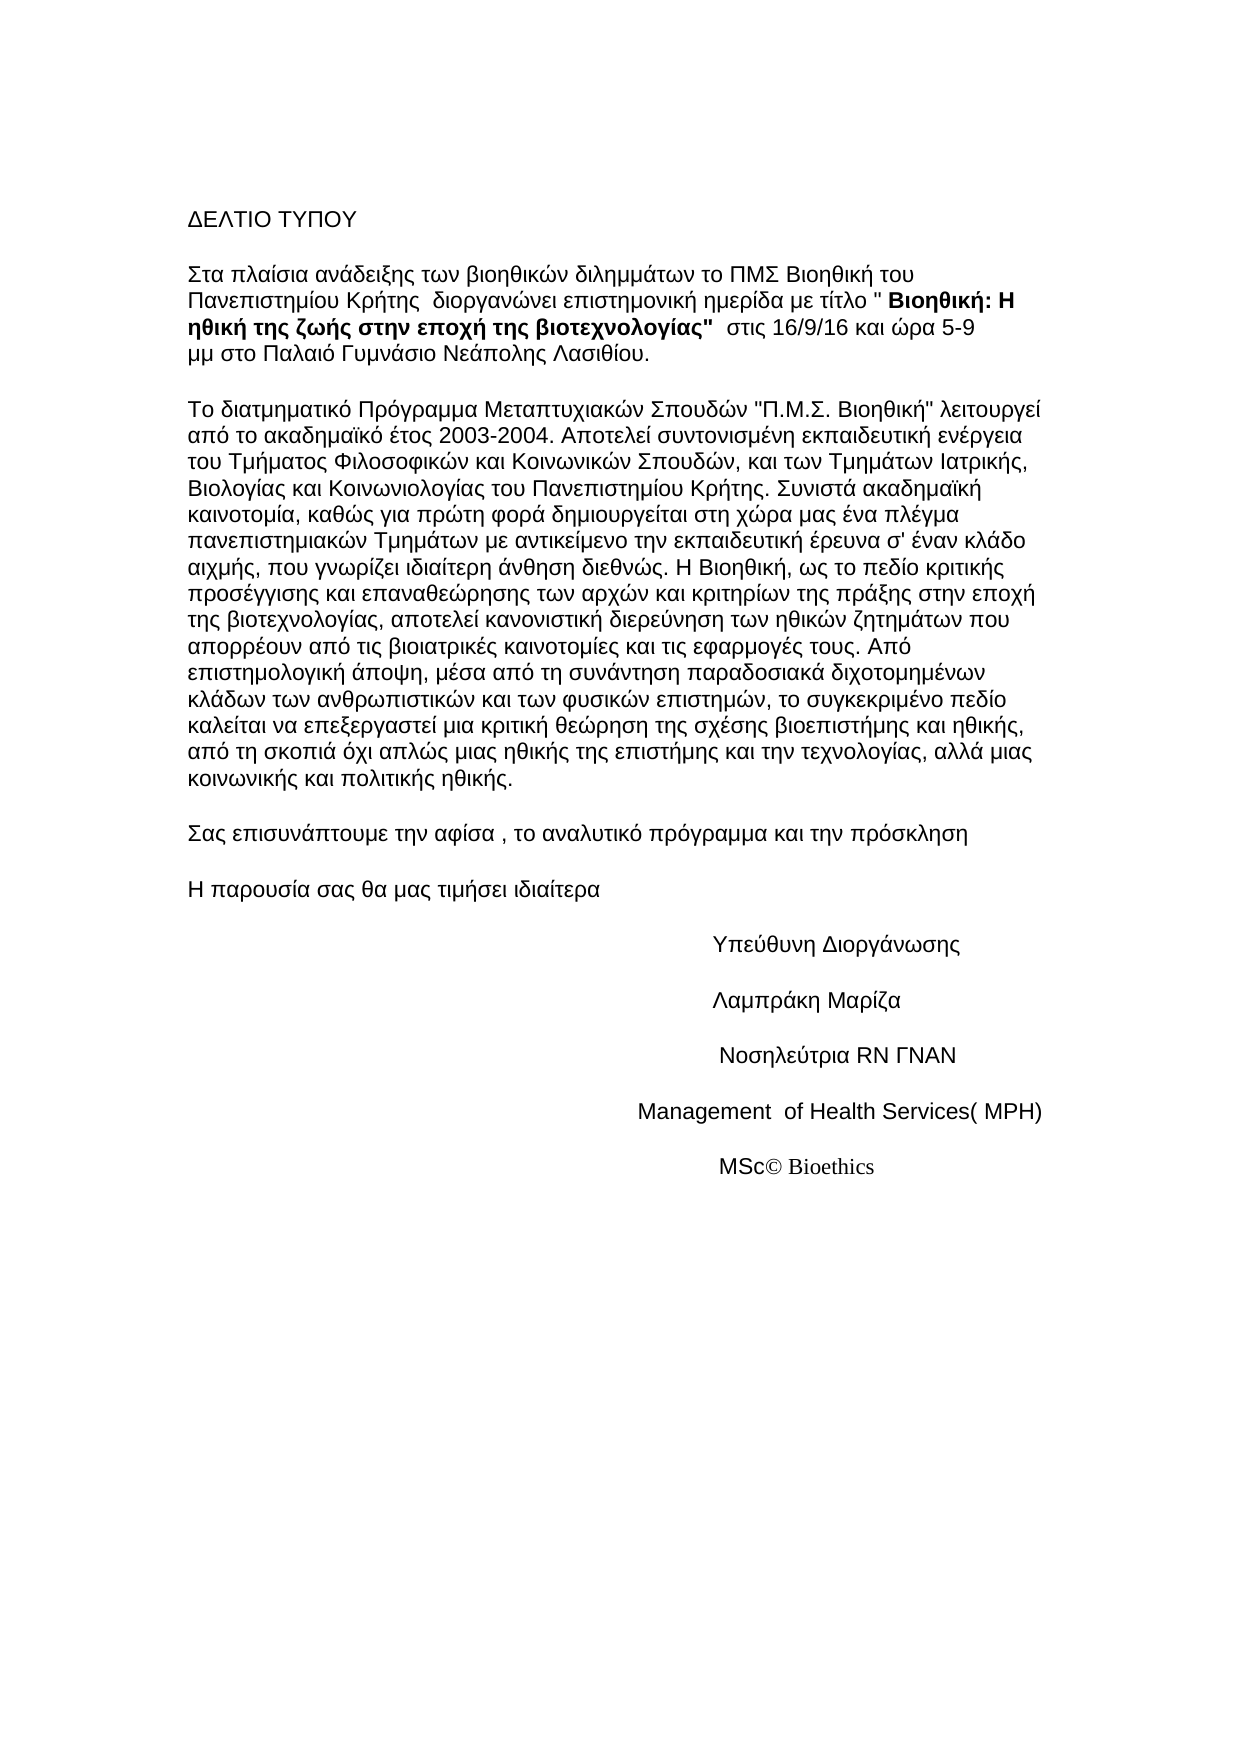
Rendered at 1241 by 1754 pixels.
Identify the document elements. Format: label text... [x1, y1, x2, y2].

text Νοσηλεύτρια RN ΓΝΑΝ [637, 1042, 1053, 1068]
text Η παρουσία σας θα μας τιμήσει ιδιαίτερα [187, 876, 1053, 902]
text Στα πλαίσια ανάδειξης των βιοηθικών διλημμάτων το ΠΜΣ Βιοηθική του Πανεπιστημίου Κρήτης διοργανώνει επιστημονική ημερίδα με τίτλο " Βιοηθική: Η ηθική της ζωής στην εποχή της βιοτεχνολογίας" στις 16/9/16 και ώρα 5-9 μμ στο Παλαιό Γυμνάσιο Νεάπολης Λασιθίου. [187, 261, 1053, 366]
text ΔΕΛΤΙΟ ΤΥΠΟΥ [187, 206, 1053, 232]
text Management of Health Services( MPH) [637, 1098, 1053, 1124]
text Λαμπράκη Μαρίζα [637, 987, 1053, 1013]
text Το διατμηματικό Πρόγραμμα Μεταπτυχιακών Σπουδών "Π.Μ.Σ. Βιοηθική" λειτουργεί από το ακαδημαϊκό έτος 2003-2004. Αποτελεί συντονισμένη εκπαιδευτική ενέργεια του Τμήματος Φιλοσοφικών και Κοινωνικών Σπουδών, και των Τμημάτων Ιατρικής, Βιολογίας και Κοινωνιολογίας του Πανεπιστημίου Κρήτης. Συνιστά ακαδημαϊκή καινοτομία, καθώς για πρώτη φορά δημιουργείται στη χώρα μας ένα πλέγμα πανεπιστημιακών Τμημάτων με αντικείμενο την εκπαιδευτική έρευνα σ' έναν κλάδο αιχμής, που γνωρίζει ιδιαίτερη άνθηση διεθνώς. Η Βιοηθική, ως το πεδίο κριτικής προσέγγισης και επαναθεώρησης των αρχών και κριτηρίων της πράξης στην εποχή της βιοτεχνολογίας, αποτελεί κανονιστική διερεύνηση των ηθικών ζητημάτων που απορρέουν από τις βιοιατρικές καινοτομίες και τις εφαρμογές τους. Από επιστημολογική άποψη, μέσα από τη συνάντηση παραδοσιακά διχοτομημένων κλάδων των ανθρωπιστικών και των φυσικών επιστημών, το συγκεκριμένο πεδίο καλείται να επεξεργαστεί μια κριτική θεώρηση της σχέσης βιοεπιστήμης και ηθικής, από τη σκοπιά όχι απλώς μιας ηθικής της επιστήμης και την τεχνολογίας, αλλά μιας κοινωνικής και πολιτικής ηθικής. [187, 396, 1053, 791]
text Σας επισυνάπτουμε την αφίσα , το αναλυτικό πρόγραμμα και την πρόσκληση [187, 820, 1053, 846]
text Υπεύθυνη Διοργάνωσης [637, 931, 1053, 957]
text MSc© Bioethics [712, 1153, 1053, 1180]
